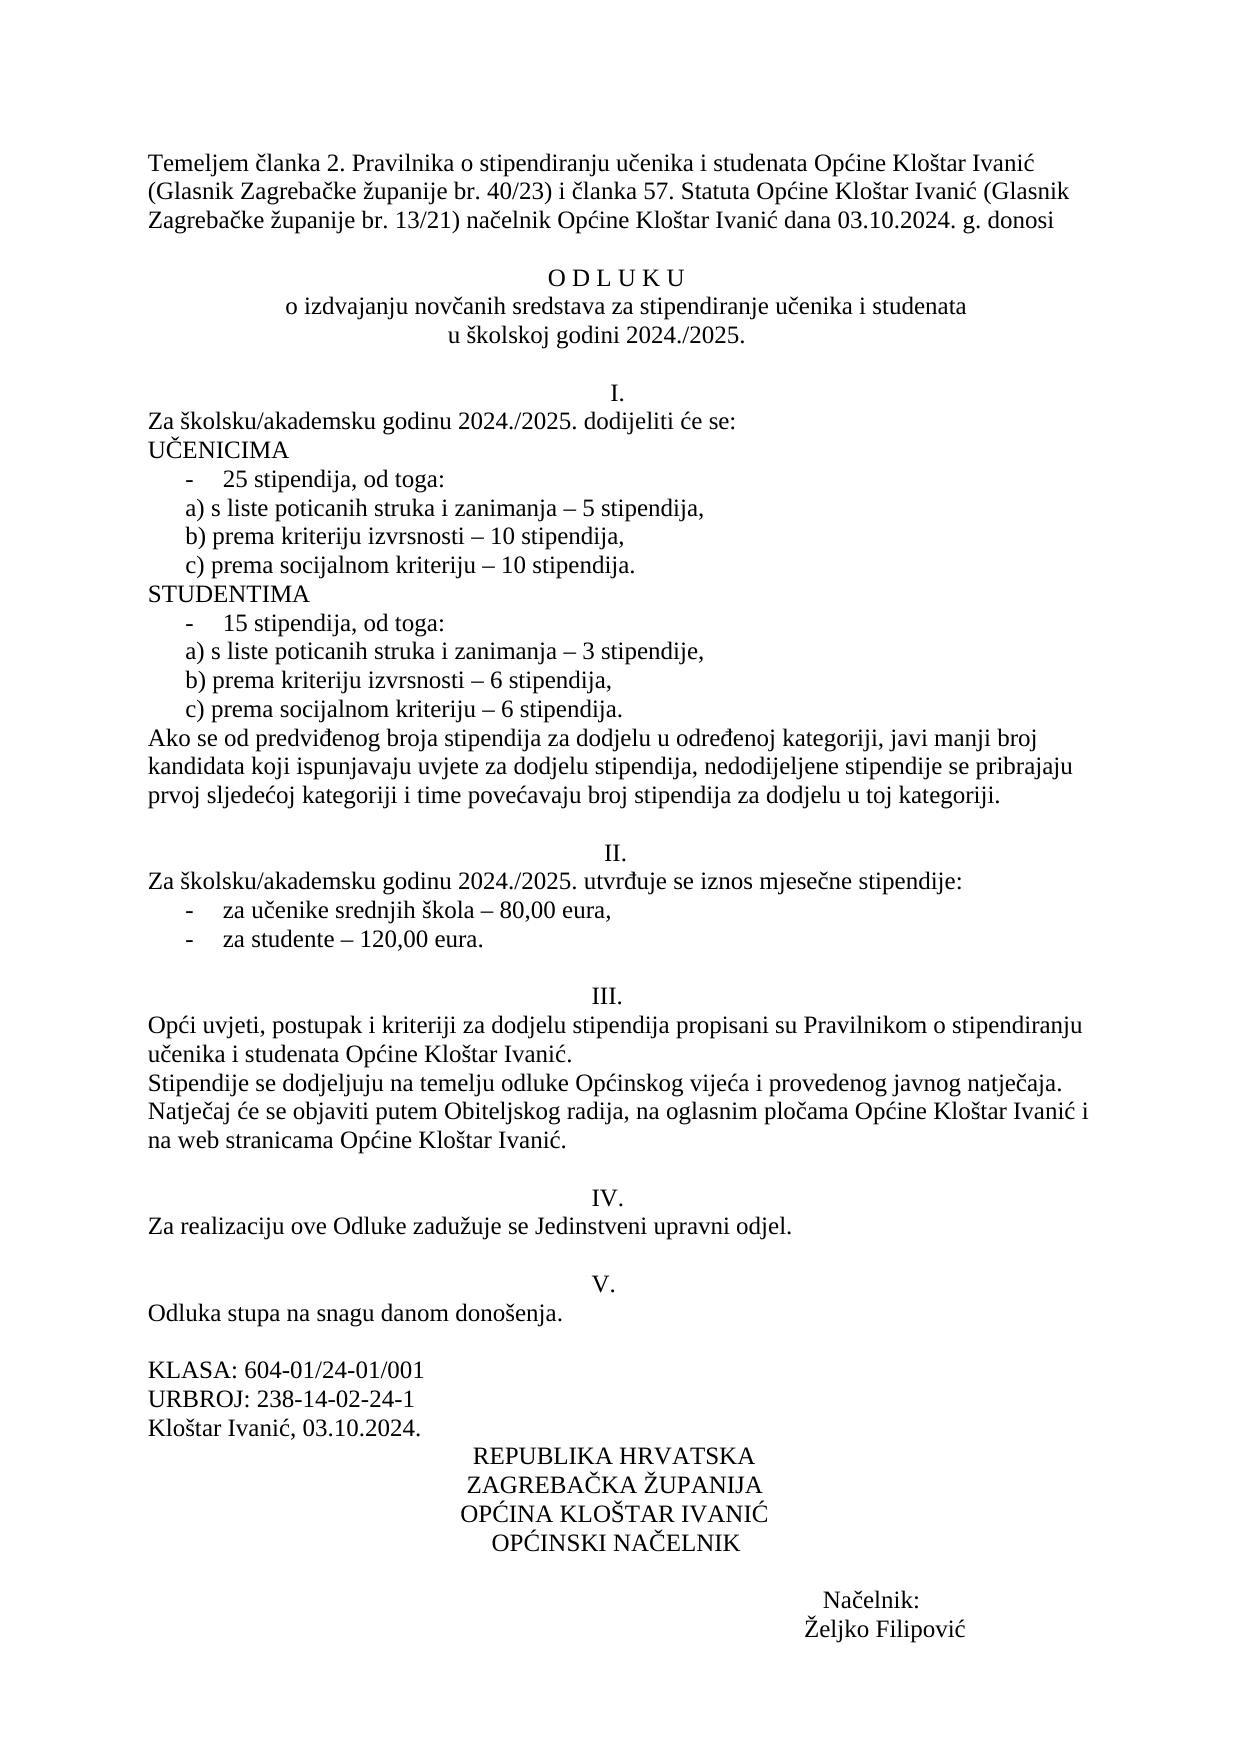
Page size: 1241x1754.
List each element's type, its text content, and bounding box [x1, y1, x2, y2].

text O D L U K U [148, 263, 1093, 291]
text c) prema socijalnom kriteriju – 10 stipendija. [185, 550, 1093, 579]
text b) prema kriteriju izvrsnosti – 10 stipendija, [185, 521, 1093, 550]
text Stipendije se dodjeljuju na temelju odluke Općinskog vijeća i provedenog javnog natječaja. [148, 1068, 1093, 1096]
text II. [148, 838, 1093, 866]
text ZAGREBAČKA ŽUPANIJA [148, 1470, 1093, 1499]
list 25 stipendija, od toga: [185, 464, 1093, 493]
text OPĆINSKI NAČELNIK [148, 1528, 1093, 1556]
text Opći uvjeti, postupak i kriteriji za dodjelu stipendija propisani su Pravilnikom o stipendiranju učenika i studenata Općine Kloštar Ivanić. [148, 1010, 1093, 1068]
text UČENICIMA [148, 435, 1093, 464]
text Načelnik: [148, 1585, 1093, 1614]
text u školskoj godini 2024./2025. [148, 320, 1093, 349]
text Za školsku/akademsku godinu 2024./2025. utvrđuje se iznos mjesečne stipendije: [148, 866, 1093, 895]
text Željko Filipović [148, 1614, 1093, 1643]
list za učenike srednjih škola – 80,00 eura, [185, 895, 1093, 924]
text a) s liste poticanih struka i zanimanja – 3 stipendije, [185, 636, 1093, 665]
text STUDENTIMA [148, 579, 1093, 608]
text URBROJ: 238-14-02-24-1 [148, 1384, 1093, 1413]
list za studente – 120,00 eura. [185, 924, 1093, 953]
text Za školsku/akademsku godinu 2024./2025. dodijeliti će se: [148, 406, 1093, 435]
text a) s liste poticanih struka i zanimanja – 5 stipendija, [185, 493, 1093, 521]
text Kloštar Ivanić, 03.10.2024. [148, 1413, 1093, 1441]
text OPĆINA KLOŠTAR IVANIĆ [148, 1499, 1093, 1528]
text III. [148, 981, 1093, 1010]
text Odluka stupa na snagu danom donošenja. [148, 1298, 1093, 1326]
text Ako se od predviđenog broja stipendija za dodjelu u određenoj kategoriji, javi manji broj kandidata koji ispunjavaju uvjete za dodjelu stipendija, nedodijeljene stipendije se pribrajaju prvoj sljedećoj kategoriji i time povećavaju broj stipendija za dodjelu u toj kategoriji. [148, 723, 1093, 809]
text o izdvajanju novčanih sredstava za stipendiranje učenika i studenata [148, 291, 1093, 320]
text KLASA: 604-01/24-01/001 [148, 1355, 1093, 1384]
text V. [148, 1269, 1093, 1298]
list 15 stipendija, od toga: [185, 608, 1093, 636]
text Temeljem članka 2. Pravilnika o stipendiranju učenika i studenata Općine Kloštar Ivanić (Glasnik Zagrebačke županije br. 40/23) i članka 57. Statuta Općine Kloštar Ivanić (Glasnik Zagrebačke županije br. 13/21) načelnik Općine Kloštar Ivanić dana 03.10.2024. g. donosi [148, 148, 1093, 234]
text b) prema kriteriju izvrsnosti – 6 stipendija, [185, 665, 1093, 694]
text I. [148, 378, 1093, 406]
text c) prema socijalnom kriteriju – 6 stipendija. [185, 694, 1093, 723]
text IV. [148, 1183, 1093, 1211]
text Za realizaciju ove Odluke zadužuje se Jedinstveni upravni odjel. [148, 1211, 1093, 1240]
text Natječaj će se objaviti putem Obiteljskog radija, na oglasnim pločama Općine Kloštar Ivanić i na web stranicama Općine Kloštar Ivanić. [148, 1096, 1093, 1154]
text REPUBLIKA HRVATSKA [148, 1441, 1093, 1470]
